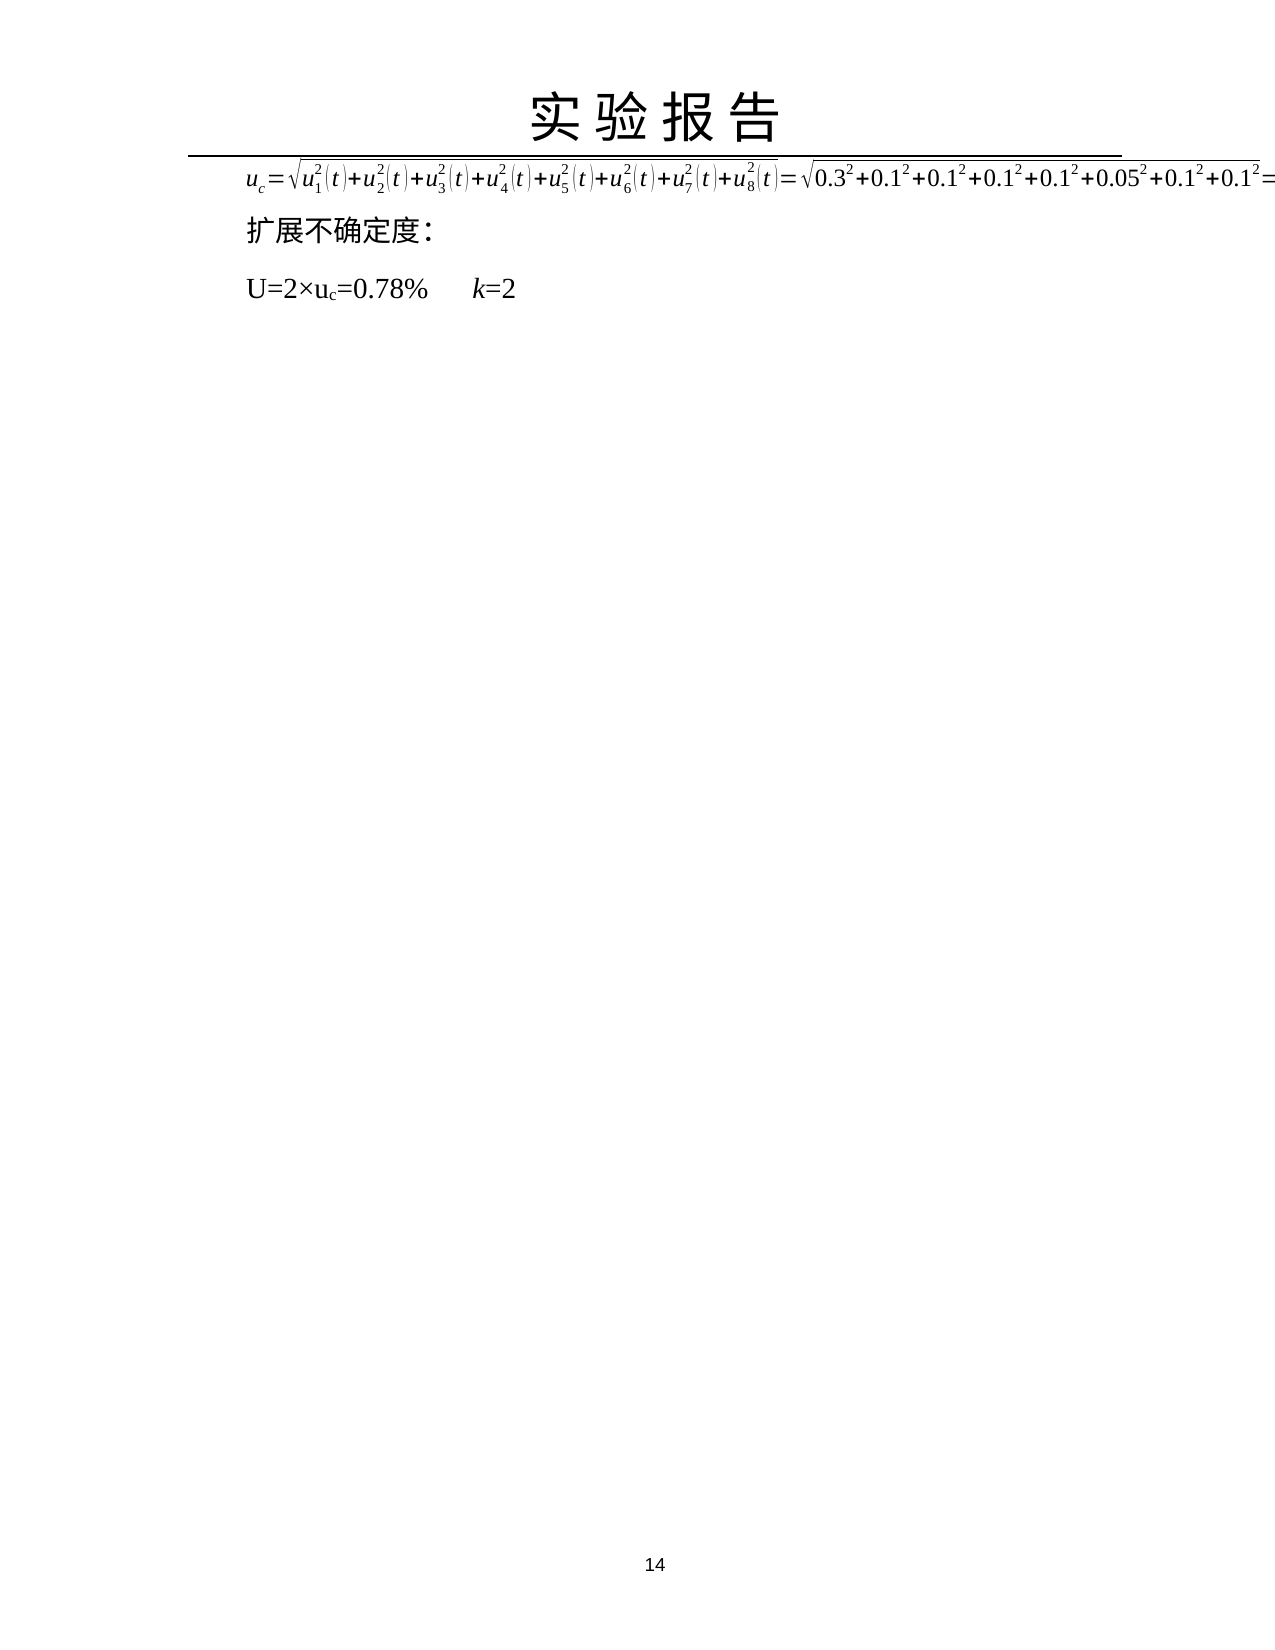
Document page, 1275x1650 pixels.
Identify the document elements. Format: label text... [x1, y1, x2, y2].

text U=2×uc=0.78% k=2 [187, 271, 1122, 304]
text 扩展不确定度： [187, 207, 1122, 250]
